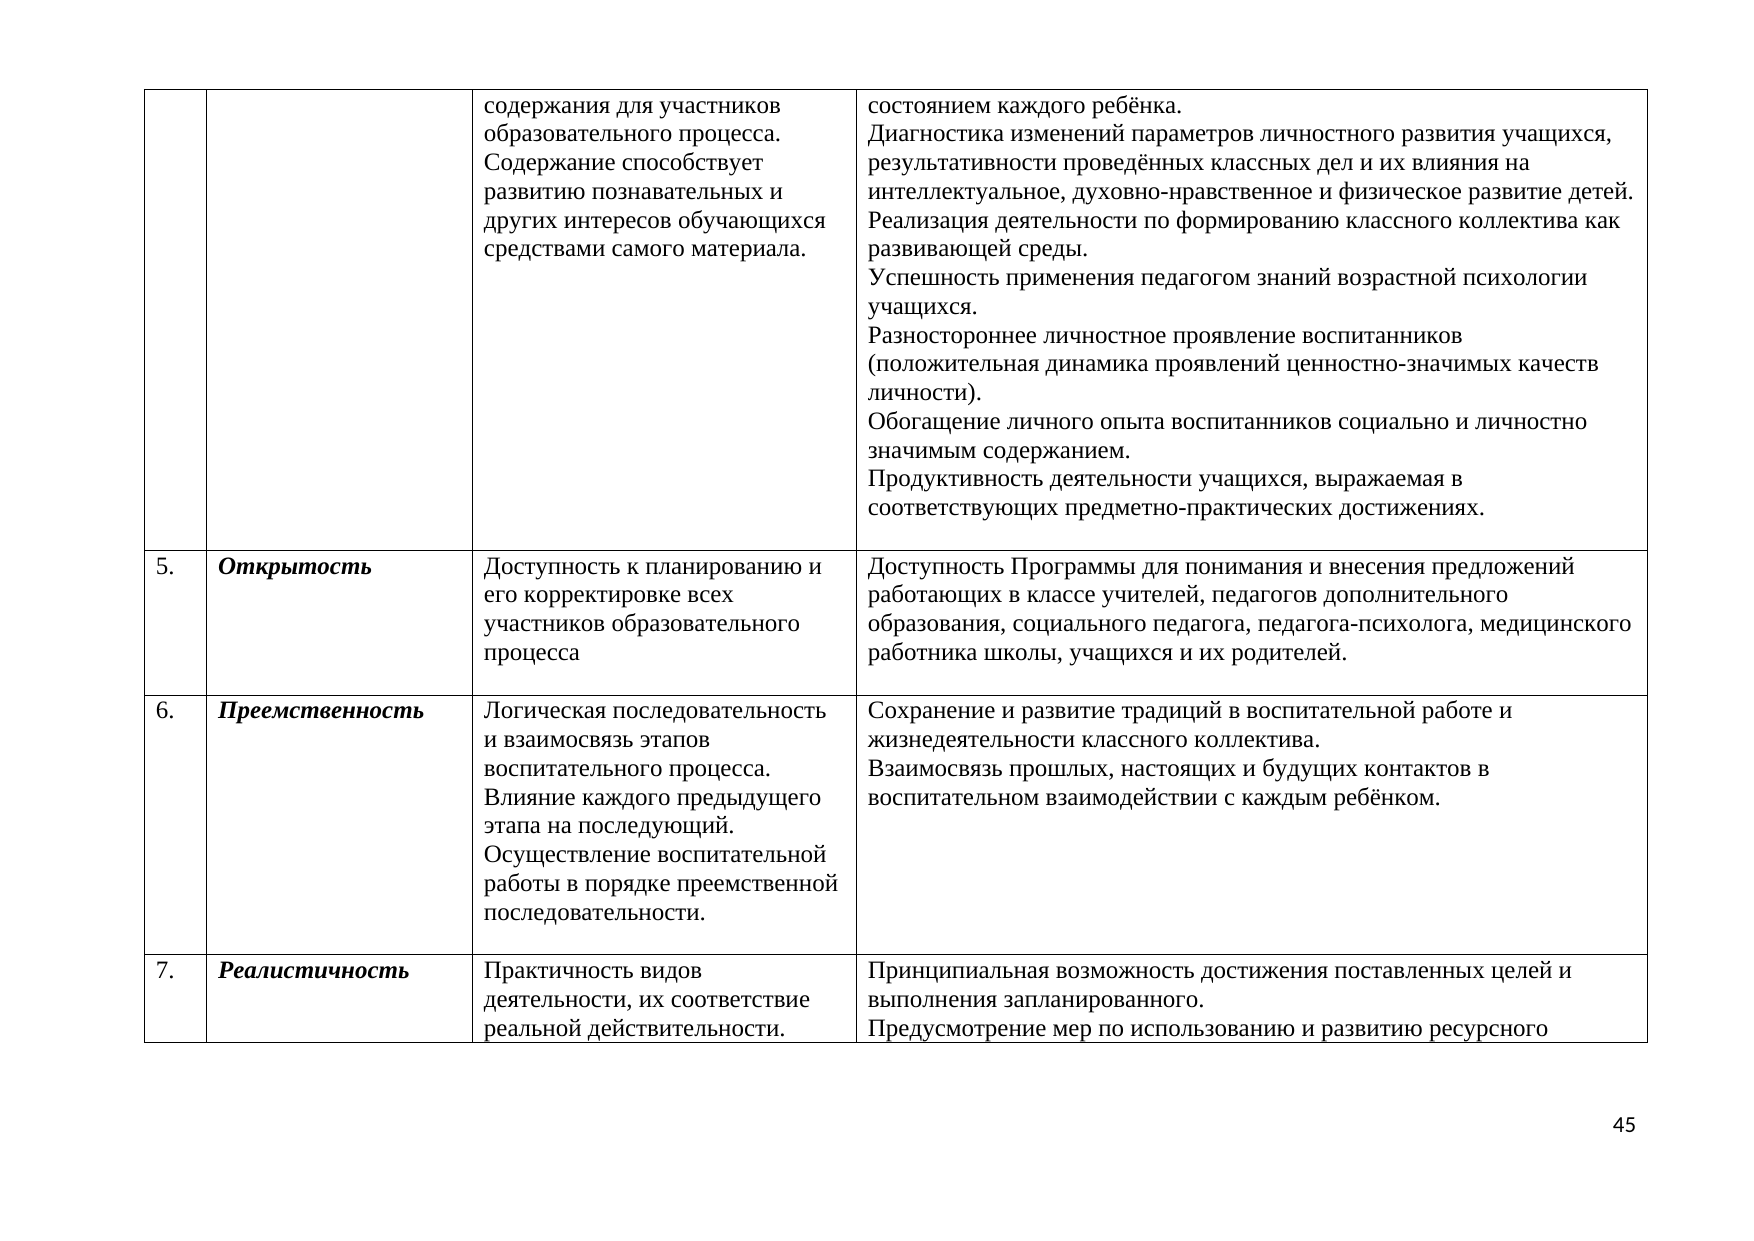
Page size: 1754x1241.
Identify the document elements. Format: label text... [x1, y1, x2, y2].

table_cell Доступность к планированию и его корректировке всех участников образовательного процесса [473, 551, 856, 694]
table_cell 7. [145, 955, 206, 1042]
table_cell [207, 90, 472, 550]
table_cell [473, 90, 856, 550]
table_cell 5. [145, 551, 206, 694]
table_cell Преемственность [207, 696, 472, 954]
table_cell Доступность Программы для понимания и внесения предложений работающих в классе учителей, педагогов дополнительного образования, социального педагога, педагога-психолога, медицинского работника школы, учащихся и их родителей. [857, 551, 1647, 694]
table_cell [857, 90, 1647, 550]
table_cell 4. [145, 90, 206, 550]
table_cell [857, 955, 1647, 1042]
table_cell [473, 955, 856, 1042]
table_cell Реалистичность [207, 955, 472, 1042]
table_cell Сохранение и развитие традиций в воспитательной работе и жизнедеятельности классного коллектива. Взаимосвязь прошлых, настоящих и будущих контактов в воспитательном взаимодействии с каждым ребёнком. [857, 696, 1647, 954]
table_cell Открытость [207, 551, 472, 694]
table_cell Логическая последовательность и взаимосвязь этапов воспитательного процесса. Влияние каждого предыдущего этапа на последующий. Осуществление воспитательной работы в порядке преемственной последовательности. [473, 696, 856, 954]
table_cell 6. [145, 696, 206, 954]
